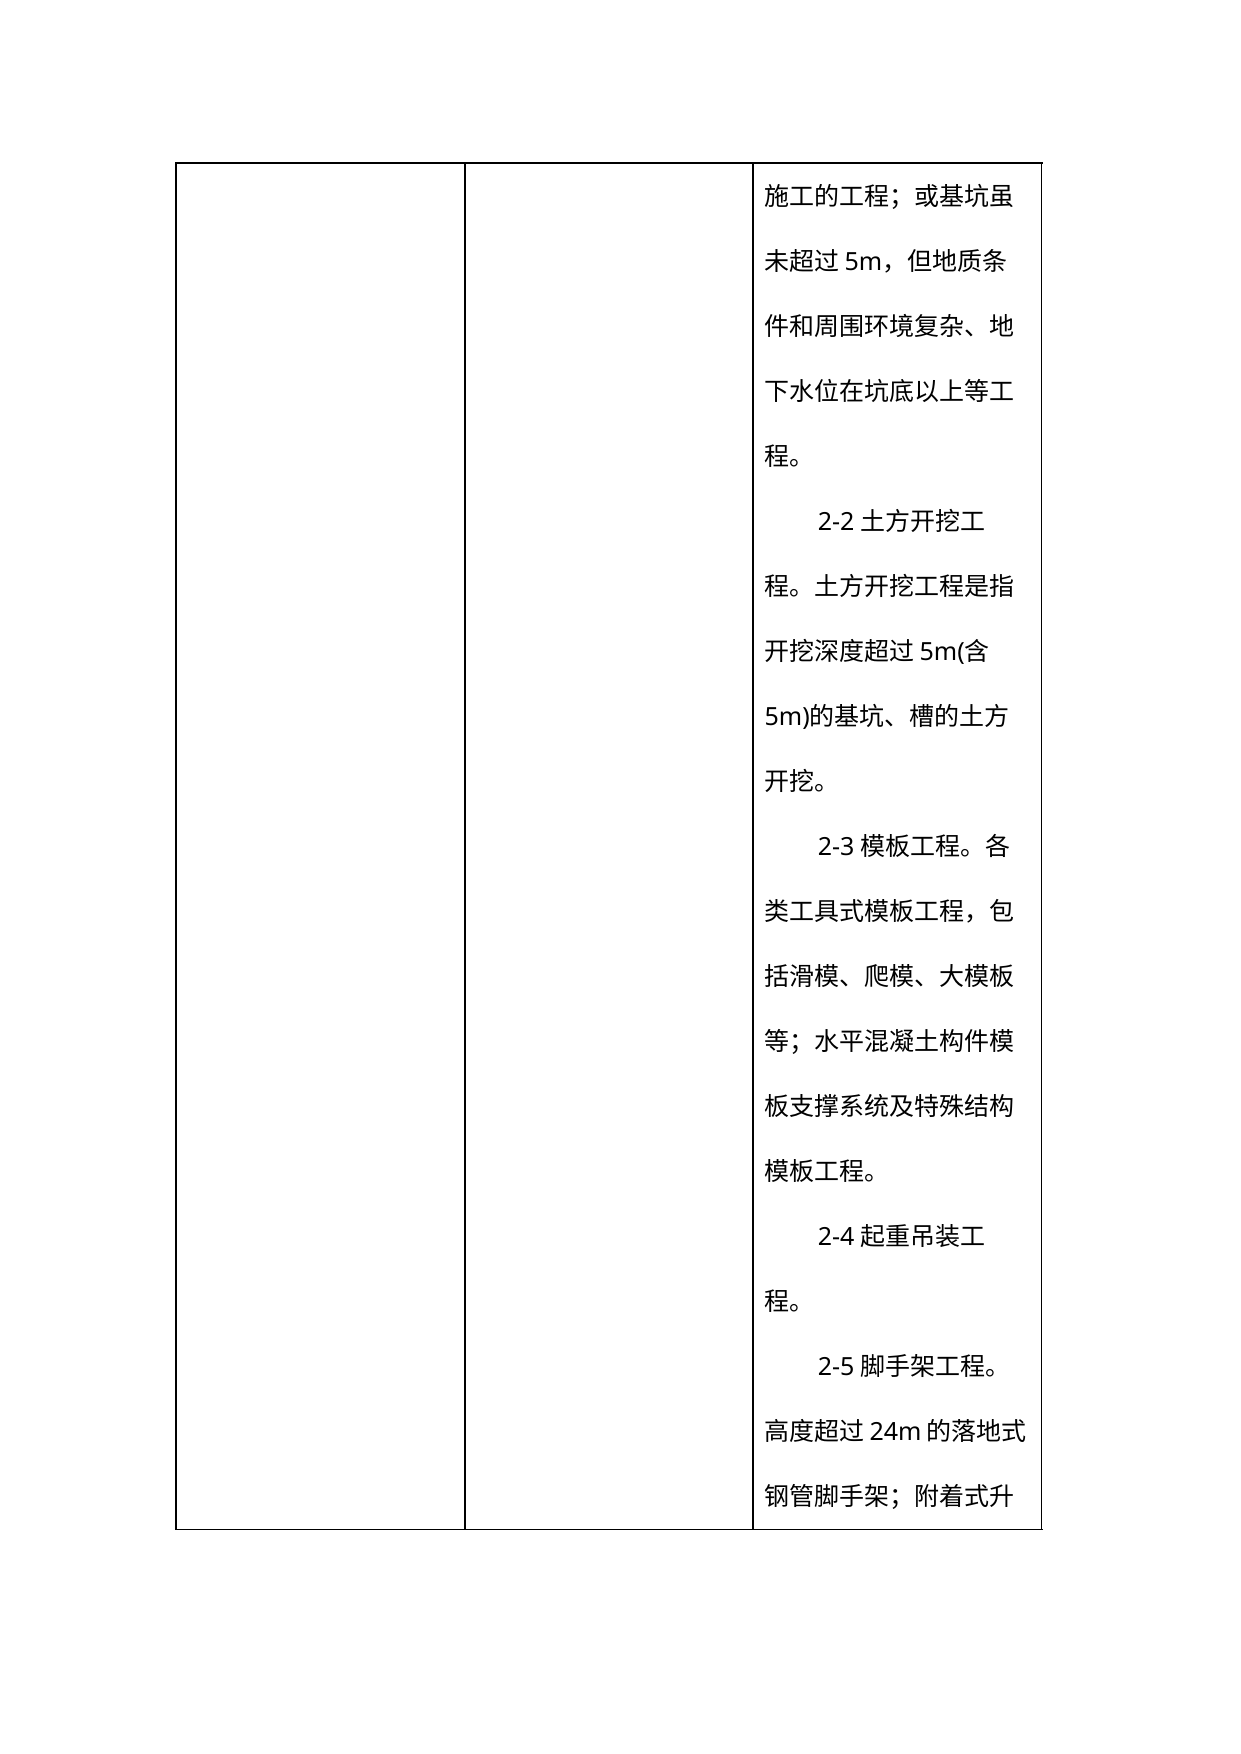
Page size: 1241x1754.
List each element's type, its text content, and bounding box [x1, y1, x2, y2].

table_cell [754, 164, 1041, 1528]
table_cell 6 [177, 164, 464, 1528]
table_cell [466, 164, 752, 1528]
